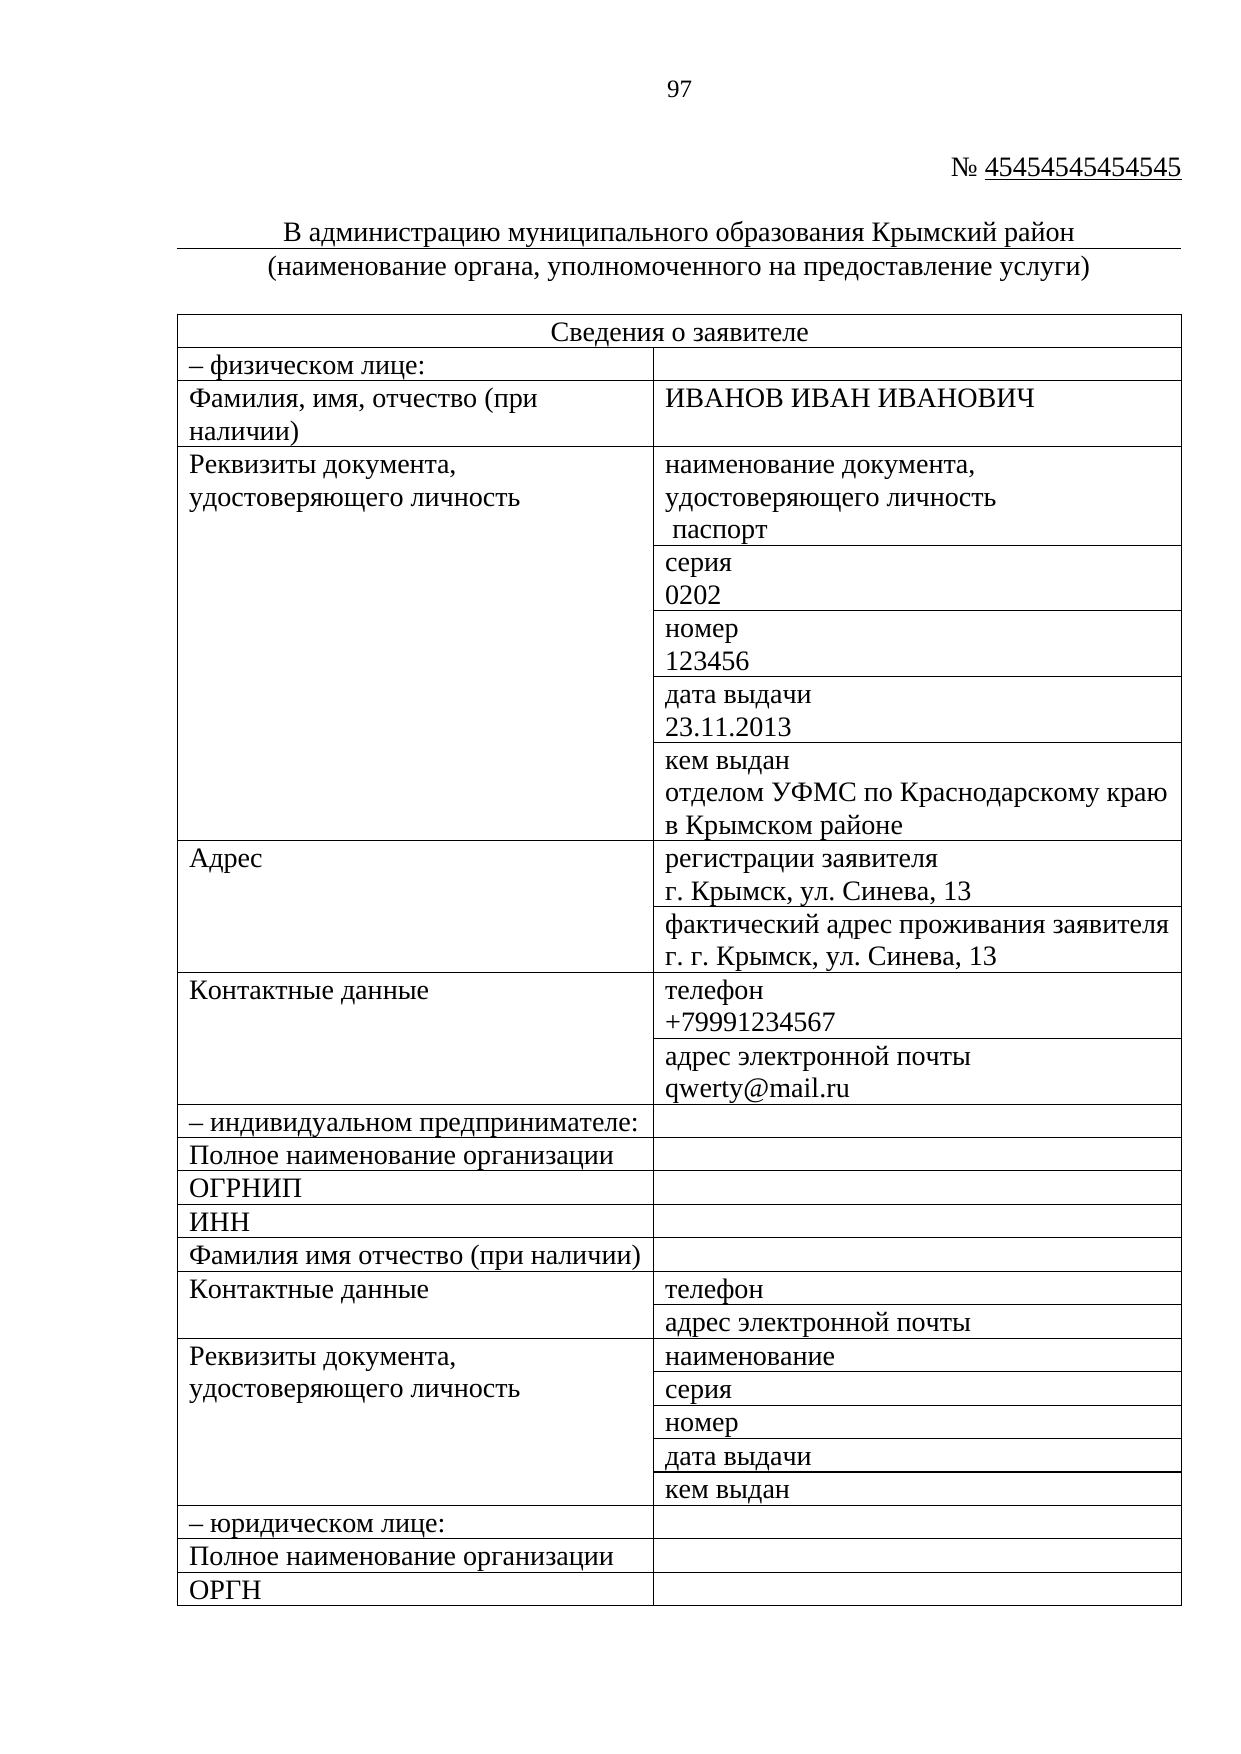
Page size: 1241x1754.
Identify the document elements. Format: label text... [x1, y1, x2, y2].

table_cell наименование документа, удостоверяющего личность паспорт [654, 447, 1181, 544]
table_cell (наименование органа, уполномоченного на предоставление услуги) [177, 249, 1181, 281]
table_cell ИВАНОВ ИВАН ИВАНОВИЧ [654, 381, 1181, 446]
table_cell наименование [654, 1339, 1181, 1371]
table_header В администрацию муниципального образования Крымский район [177, 215, 1181, 248]
table_cell кем выдан [654, 1473, 1181, 1505]
table_cell [654, 348, 1181, 380]
table_cell Контактные данные [178, 1272, 653, 1338]
table_cell [654, 1171, 1181, 1204]
table_cell [654, 1238, 1181, 1271]
table_cell Полное наименование организации [178, 1138, 653, 1170]
table_cell дата выдачи [654, 1439, 1181, 1471]
table_cell [654, 1573, 1181, 1605]
table_cell адрес электронной почты [654, 1305, 1181, 1338]
table_header Сведения о заявителе [178, 315, 1181, 347]
table_cell адрес электронной почты qwerty@mail.ru [654, 1039, 1181, 1103]
text № 45454545454545 [177, 151, 1181, 183]
table_cell серия [654, 1372, 1181, 1404]
table_cell [654, 1539, 1181, 1572]
table_cell Адрес [178, 841, 653, 972]
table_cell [178, 1339, 653, 1505]
table_cell регистрации заявителя г. Крымск, ул. Синева, 13 [654, 841, 1181, 906]
table_cell ИНН [178, 1205, 653, 1237]
table_cell – юридическом лице: [178, 1506, 653, 1538]
table_cell – физическом лице: [178, 348, 653, 380]
table_cell Фамилия имя отчество (при наличии) [178, 1238, 653, 1271]
table_cell телефон [654, 1272, 1181, 1304]
table_cell серия 0202 [654, 546, 1181, 610]
table_cell ОГРНИП [178, 1171, 653, 1204]
table_cell дата выдачи 23.11.2013 [654, 677, 1181, 742]
table_cell телефон +79991234567 [654, 973, 1181, 1038]
table_cell [654, 1105, 1181, 1137]
table_cell номер [654, 1406, 1181, 1438]
table_cell номер 123456 [654, 611, 1181, 676]
table_cell Фамилия, имя, отчество (при наличии) [178, 381, 653, 446]
table_cell [654, 1205, 1181, 1237]
table_cell Реквизиты документа, удостоверяющего личность [178, 447, 653, 840]
table_cell фактический адрес проживания заявителя г. г. Крымск, ул. Синева, 13 [654, 907, 1181, 972]
table_cell [654, 1506, 1181, 1538]
table_cell Контактные данные [178, 973, 653, 1103]
table_cell – индивидуальном предпринимателе: [178, 1105, 653, 1137]
table_cell Полное наименование организации [178, 1539, 653, 1572]
table_cell ОРГН [178, 1573, 653, 1605]
table_cell кем выдан отделом УФМС по Краснодарскому краю в Крымском районе [654, 743, 1181, 840]
table_cell [654, 1138, 1181, 1170]
